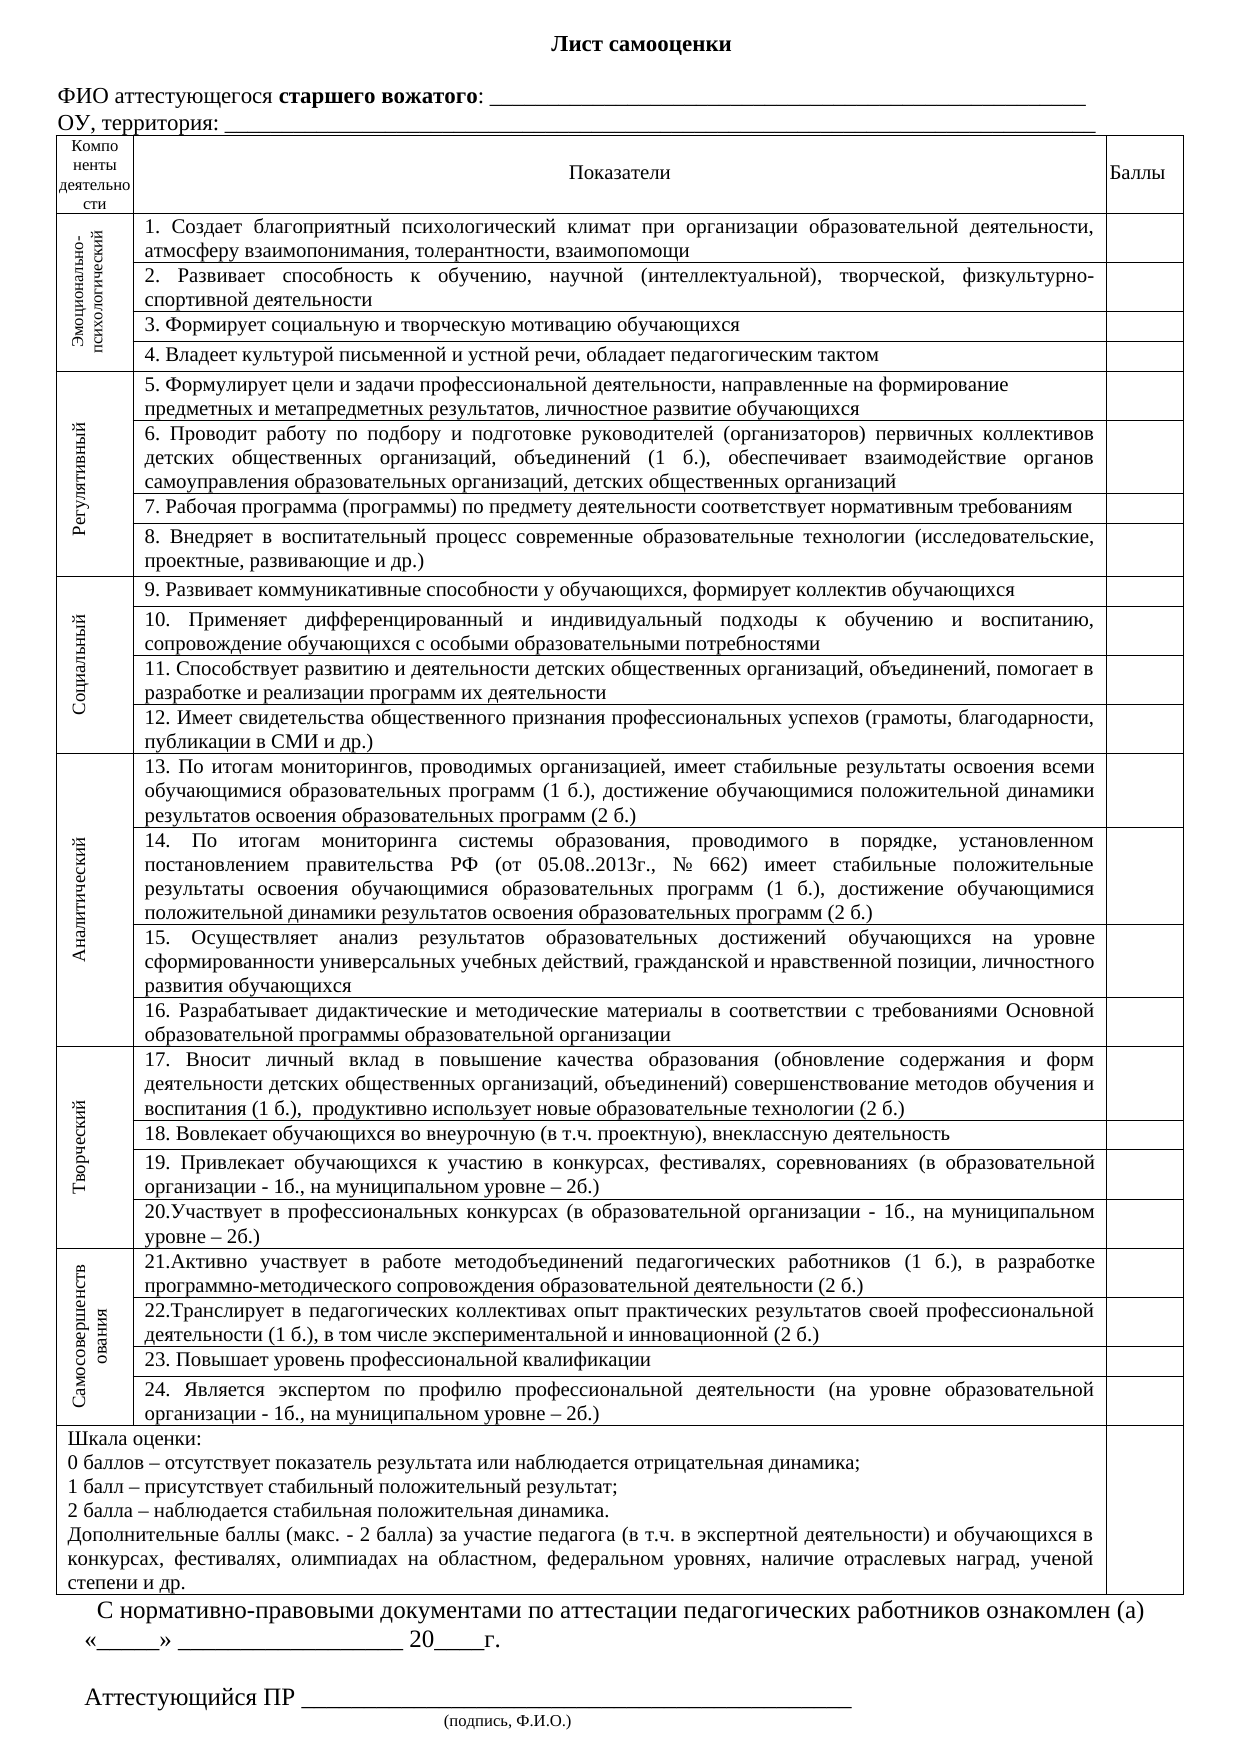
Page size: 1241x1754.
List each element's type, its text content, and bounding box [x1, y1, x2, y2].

table_cell 6. Проводит работу по подбору и подготовке руководителей (организаторов) первичных коллективов детских общественных организаций, объединений (1 б.), обеспечивает взаимодействие органов самоуправления образовательных организаций, детских общественных организаций [134, 421, 1106, 493]
table_cell [1107, 312, 1183, 341]
table_cell [1107, 372, 1183, 420]
table_cell [1107, 754, 1183, 827]
text С нормативно-правовыми документами по аттестации педагогических работников ознакомлен (а) [28, 1595, 1152, 1624]
table_cell [1107, 577, 1183, 606]
table_cell 14. По итогам мониторинга системы образования, проводимого в порядке, установленном постановлением правительства РФ (от 05.08..2013г., № 662) имеет стабильные положительные результаты освоения обучающимися образовательных программ (1 б.), достижение обучающимися положительной динамики результатов освоения образовательных программ (2 б.) [134, 828, 1106, 924]
table_header Компо ненты деятельности [57, 136, 133, 213]
table_header Баллы [1107, 136, 1183, 213]
text (подпись, Ф.И.О.) [131, 1710, 1152, 1729]
table_cell Аналитический [57, 754, 133, 1046]
table_cell 22.Транслирует в педагогических коллективах опыт практических результатов своей профессиональной деятельности (1 б.), в том числе экспериментальной и инновационной (2 б.) [134, 1298, 1106, 1346]
table_cell 15. Осуществляет анализ результатов образовательных достижений обучающихся на уровне сформированности универсальных учебных действий, гражданской и нравственной позиции, личностного развития обучающихся [134, 925, 1106, 997]
table_cell 21.Активно участвует в работе методобъединений педагогических работников (1 б.), в разработке программно-методического сопровождения образовательной деятельности (2 б.) [134, 1249, 1106, 1297]
table_cell [1107, 1200, 1183, 1248]
table_cell [1107, 524, 1183, 576]
table_cell [1107, 1298, 1183, 1346]
table_cell 12. Имеет свидетельства общественного признания профессиональных успехов (грамоты, благодарности, публикации в СМИ и др.) [134, 705, 1106, 753]
text Лист самооценки [131, 29, 1152, 56]
table_cell Эмоционально-психологический [57, 214, 133, 371]
table_cell [1107, 1121, 1183, 1149]
table_cell 23. Повышает уровень профессиональной квалификации [134, 1347, 1106, 1376]
table_cell 4. Владеет культурой письменной и устной речи, обладает педагогическим тактом [134, 342, 1106, 371]
table_cell 24. Является экспертом по профилю профессиональной деятельности (на уровне образовательной организации - 1б., на муниципальном уровне – 2б.) [134, 1377, 1106, 1425]
table_cell 20.Участвует в профессиональных конкурсах (в образовательной организации - 1б., на муниципальном уровне – 2б.) [134, 1200, 1106, 1248]
table_cell Социальный [57, 577, 133, 753]
text ФИО аттестующегося старшего вожатого: ____________________________________________________ [57, 82, 1152, 109]
table_cell 17. Вносит личный вклад в повышение качества образования (обновление содержания и форм деятельности детских общественных организаций, объединений) совершенствование методов обучения и воспитания (1 б.), продуктивно использует новые образовательные технологии (2 б.) [134, 1047, 1106, 1119]
table_cell [1107, 1426, 1183, 1594]
table_cell [1107, 1377, 1183, 1425]
table_header Показатели [134, 136, 1106, 213]
table_cell 16. Разрабатывает дидактические и методические материалы в соответствии с требованиями Основной образовательной программы образовательной организации [134, 998, 1106, 1046]
table_cell [1107, 342, 1183, 371]
table_cell [1107, 421, 1183, 493]
table_cell 11. Способствует развитию и деятельности детских общественных организаций, объединений, помогает в разработке и реализации программ их деятельности [134, 656, 1106, 704]
table_cell 5. Формулирует цели и задачи профессиональной деятельности, направленные на формирование предметных и метапредметных результатов, личностное развитие обучающихся [134, 372, 1106, 420]
table_cell 13. По итогам мониторингов, проводимых организацией, имеет стабильные результаты освоения всеми обучающимися образовательных программ (1 б.), достижение обучающимися положительной динамики результатов освоения образовательных программ (2 б.) [134, 754, 1106, 827]
table_cell 18. Вовлекает обучающихся во внеурочную (в т.ч. проектную), внеклассную деятельность [134, 1121, 1106, 1149]
table_cell 8. Внедряет в воспитательный процесс современные образовательные технологии (исследовательские, проектные, развивающие и др.) [134, 524, 1106, 576]
table_cell [1107, 494, 1183, 523]
table_cell [1107, 998, 1183, 1046]
table_cell Самосовершенствования [57, 1249, 133, 1425]
table_cell [1107, 828, 1183, 924]
table_cell [1107, 1347, 1183, 1376]
table_cell [1107, 1150, 1183, 1198]
table_cell [1107, 1249, 1183, 1297]
table_cell [1107, 214, 1183, 262]
table_cell Регулятивный [57, 372, 133, 576]
table_cell 3. Формирует социальную и творческую мотивацию обучающихся [134, 312, 1106, 341]
table_cell 1. Создает благоприятный психологический климат при организации образовательной деятельности, атмосферу взаимопонимания, толерантности, взаимопомощи [134, 214, 1106, 262]
table_cell 10. Применяет дифференцированный и индивидуальный подходы к обучению и воспитанию, сопровождение обучающихся с особыми образовательными потребностями [134, 607, 1106, 655]
text Аттестующийся ПР ____________________________________________ [28, 1682, 1152, 1710]
table_cell Шкала оценки: 0 баллов – отсутствует показатель результата или наблюдается отрицательная динамика; 1 балл – присутствует стабильный положительный результат; 2 балла – наблюдается стабильная положительная динамика. Дополнительные баллы (макс. - 2 балла) за участие педагога (в т.ч. в экспертной деятельности) и обучающихся в конкурсах, фестивалях, олимпиадах на областном, федеральном уровнях, наличие отраслевых наград, ученой степени и др. [57, 1426, 1106, 1594]
table_cell [1107, 607, 1183, 655]
text «_____» __________________ 20____г. [28, 1624, 1152, 1653]
text ОУ, территория: ____________________________________________________________________________ [57, 109, 1152, 135]
table_cell [1107, 263, 1183, 311]
table_cell [1107, 925, 1183, 997]
table_cell 19. Привлекает обучающихся к участию в конкурсах, фестивалях, соревнованиях (в образовательной организации - 1б., на муниципальном уровне – 2б.) [134, 1150, 1106, 1198]
table_cell Творческий [57, 1047, 133, 1248]
table_cell 9. Развивает коммуникативные способности у обучающихся, формирует коллектив обучающихся [134, 577, 1106, 606]
table_cell 7. Рабочая программа (программы) по предмету деятельности соответствует нормативным требованиям [134, 494, 1106, 523]
table_cell 2. Развивает способность к обучению, научной (интеллектуальной), творческой, физкультурно-спортивной деятельности [134, 263, 1106, 311]
table_cell [1107, 656, 1183, 704]
table_cell [1107, 1047, 1183, 1119]
table_cell [1107, 705, 1183, 753]
